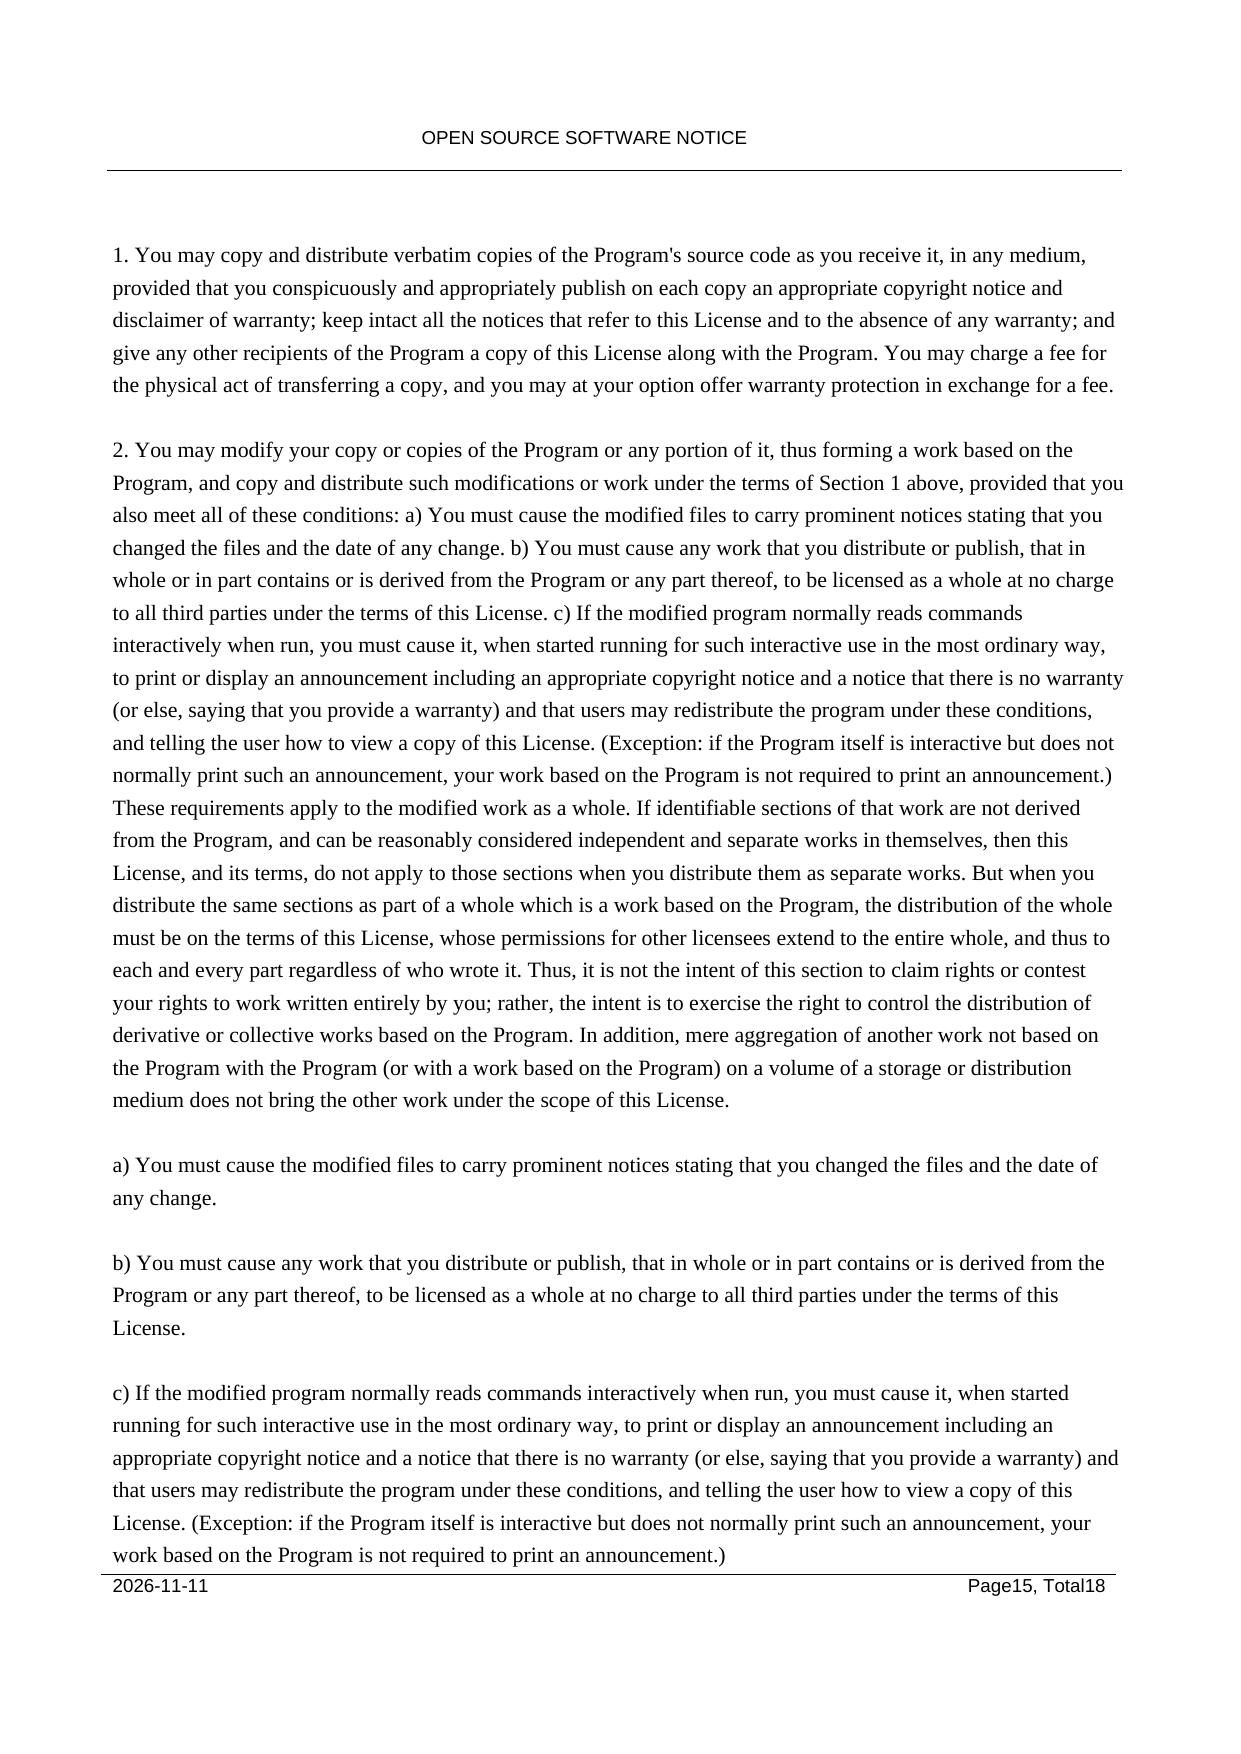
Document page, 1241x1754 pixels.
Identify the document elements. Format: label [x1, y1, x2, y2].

text [112, 206, 1128, 1571]
